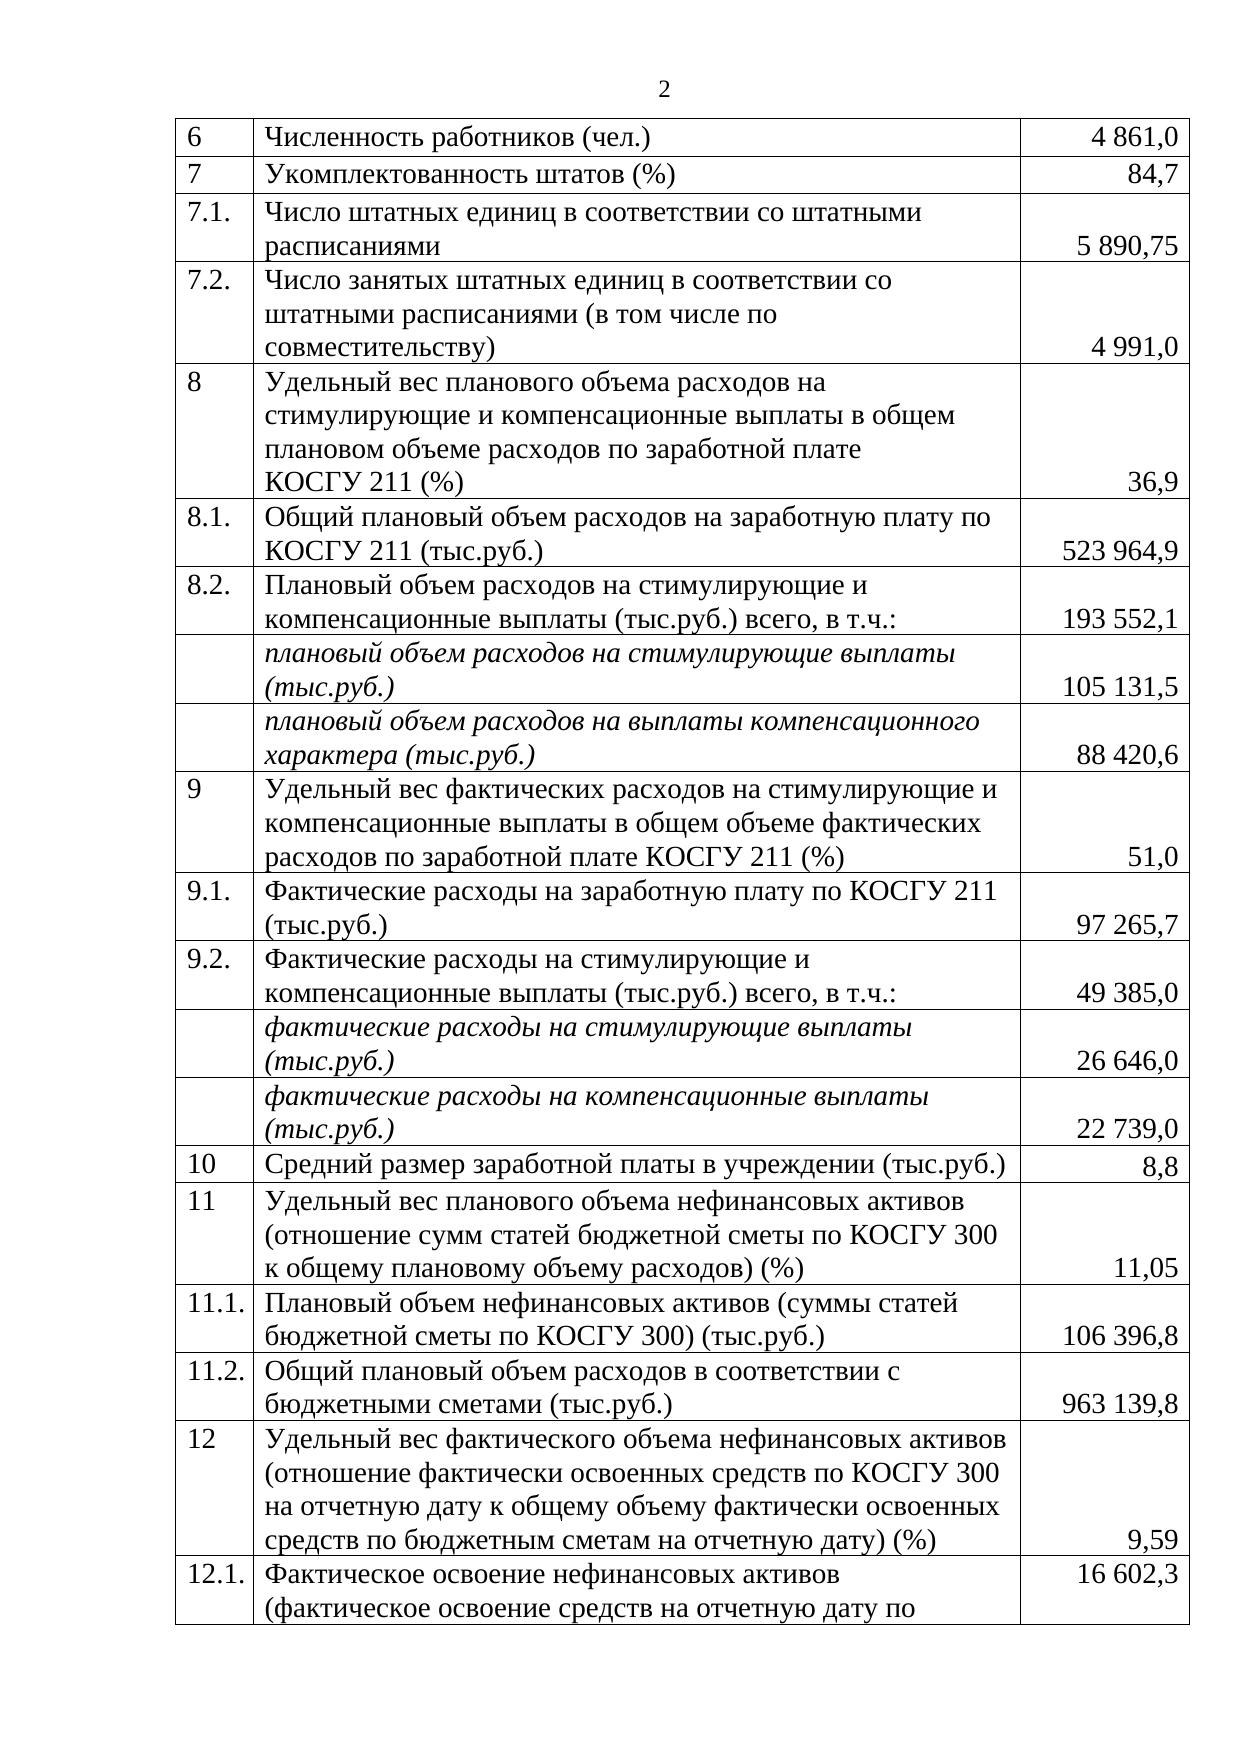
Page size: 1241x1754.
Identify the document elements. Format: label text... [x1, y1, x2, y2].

table_cell 88 420,6 [1021, 704, 1189, 771]
table_cell фактические расходы на компенсационные выплаты (тыс.руб.) [254, 1078, 1020, 1145]
table_cell 84,7 [1021, 157, 1189, 193]
table_cell 523 964,9 [1021, 499, 1189, 566]
table_cell 11 [176, 1183, 253, 1284]
table_cell Общий плановый объем расходов на заработную плату по КОСГУ 211 (тыс.руб.) [254, 499, 1020, 566]
table_cell Удельный вес фактических расходов на стимулирующие и компенсационные выплаты в общем объеме фактических расходов по заработной плате КОСГУ 211 (%) [254, 772, 1020, 872]
table_cell [176, 1010, 253, 1077]
table_cell Удельный вес планового объема расходов на стимулирующие и компенсационные выплаты в общем плановом объеме расходов по заработной плате КОСГУ 211 (%) [254, 364, 1020, 498]
table_cell 8.2. [176, 567, 253, 634]
table_cell 4 991,0 [1021, 262, 1189, 363]
table_cell Средний размер заработной платы в учреждении (тыс.руб.) [254, 1146, 1020, 1182]
table_cell 193 552,1 [1021, 567, 1189, 634]
table_cell 8.1. [176, 499, 253, 566]
table_cell 26 646,0 [1021, 1010, 1189, 1077]
table_cell Плановый объем расходов на стимулирующие и компенсационные выплаты (тыс.руб.) всего, в т.ч.: [254, 567, 1020, 634]
table_cell 22 739,0 [1021, 1078, 1189, 1145]
table_cell 7 [176, 157, 253, 193]
table_cell [176, 635, 253, 702]
table_cell 16 602,3 [1021, 1556, 1189, 1623]
table_cell 9.1. [176, 873, 253, 940]
table_cell Общий плановый объем расходов в соответствии с бюджетными сметами (тыс.руб.) [254, 1353, 1020, 1420]
table_cell Число штатных единиц в соответствии со штатными расписаниями [254, 194, 1020, 261]
table_cell 105 131,5 [1021, 635, 1189, 702]
table_cell 8 [176, 364, 253, 498]
table_cell 49 385,0 [1021, 941, 1189, 1008]
table_cell 106 396,8 [1021, 1285, 1189, 1352]
table_cell 12 [176, 1421, 253, 1555]
table_cell Удельный вес планового объема нефинансовых активов (отношение сумм статей бюджетной сметы по КОСГУ 300 к общему плановому объему расходов) (%) [254, 1183, 1020, 1284]
table_cell 5 890,75 [1021, 194, 1189, 261]
table_cell [176, 1078, 253, 1145]
table_cell 10 [176, 1146, 253, 1182]
table_cell Фактические расходы на заработную плату по КОСГУ 211 (тыс.руб.) [254, 873, 1020, 940]
table_cell 36,9 [1021, 364, 1189, 498]
table_cell [176, 704, 253, 771]
table_cell Фактические расходы на стимулирующие и компенсационные выплаты (тыс.руб.) всего, в т.ч.: [254, 941, 1020, 1008]
table_cell плановый объем расходов на выплаты компенсационного характера (тыс.руб.) [254, 704, 1020, 771]
table_cell 11.1. [176, 1285, 253, 1352]
table_cell 11,05 [1021, 1183, 1189, 1284]
table_cell плановый объем расходов на стимулирующие выплаты (тыс.руб.) [254, 635, 1020, 702]
table_cell 7.1. [176, 194, 253, 261]
table_cell 963 139,8 [1021, 1353, 1189, 1420]
table_cell 97 265,7 [1021, 873, 1189, 940]
table_cell фактические расходы на стимулирующие выплаты (тыс.руб.) [254, 1010, 1020, 1077]
table_cell 8,8 [1021, 1146, 1189, 1182]
table_cell 12.1. [176, 1556, 253, 1623]
table_cell Удельный вес фактического объема нефинансовых активов (отношение фактически освоенных средств по КОСГУ 300 на отчетную дату к общему объему фактически освоенных средств по бюджетным сметам на отчетную дату) (%) [254, 1421, 1020, 1555]
table_cell Плановый объем нефинансовых активов (суммы статей бюджетной сметы по КОСГУ 300) (тыс.руб.) [254, 1285, 1020, 1352]
table_cell Число занятых штатных единиц в соответствии со штатными расписаниями (в том числе по совместительству) [254, 262, 1020, 363]
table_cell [254, 1556, 1020, 1623]
table_cell Численность работников (чел.) [254, 119, 1020, 156]
table_cell 4 861,0 [1021, 119, 1189, 156]
table_cell 9 [176, 772, 253, 872]
table_cell 9,59 [1021, 1421, 1189, 1555]
table_cell 9.2. [176, 941, 253, 1008]
table_cell 6 [176, 119, 253, 156]
table_cell 11.2. [176, 1353, 253, 1420]
table_cell 7.2. [176, 262, 253, 363]
table_cell Укомплектованность штатов (%) [254, 157, 1020, 193]
table_cell 51,0 [1021, 772, 1189, 872]
